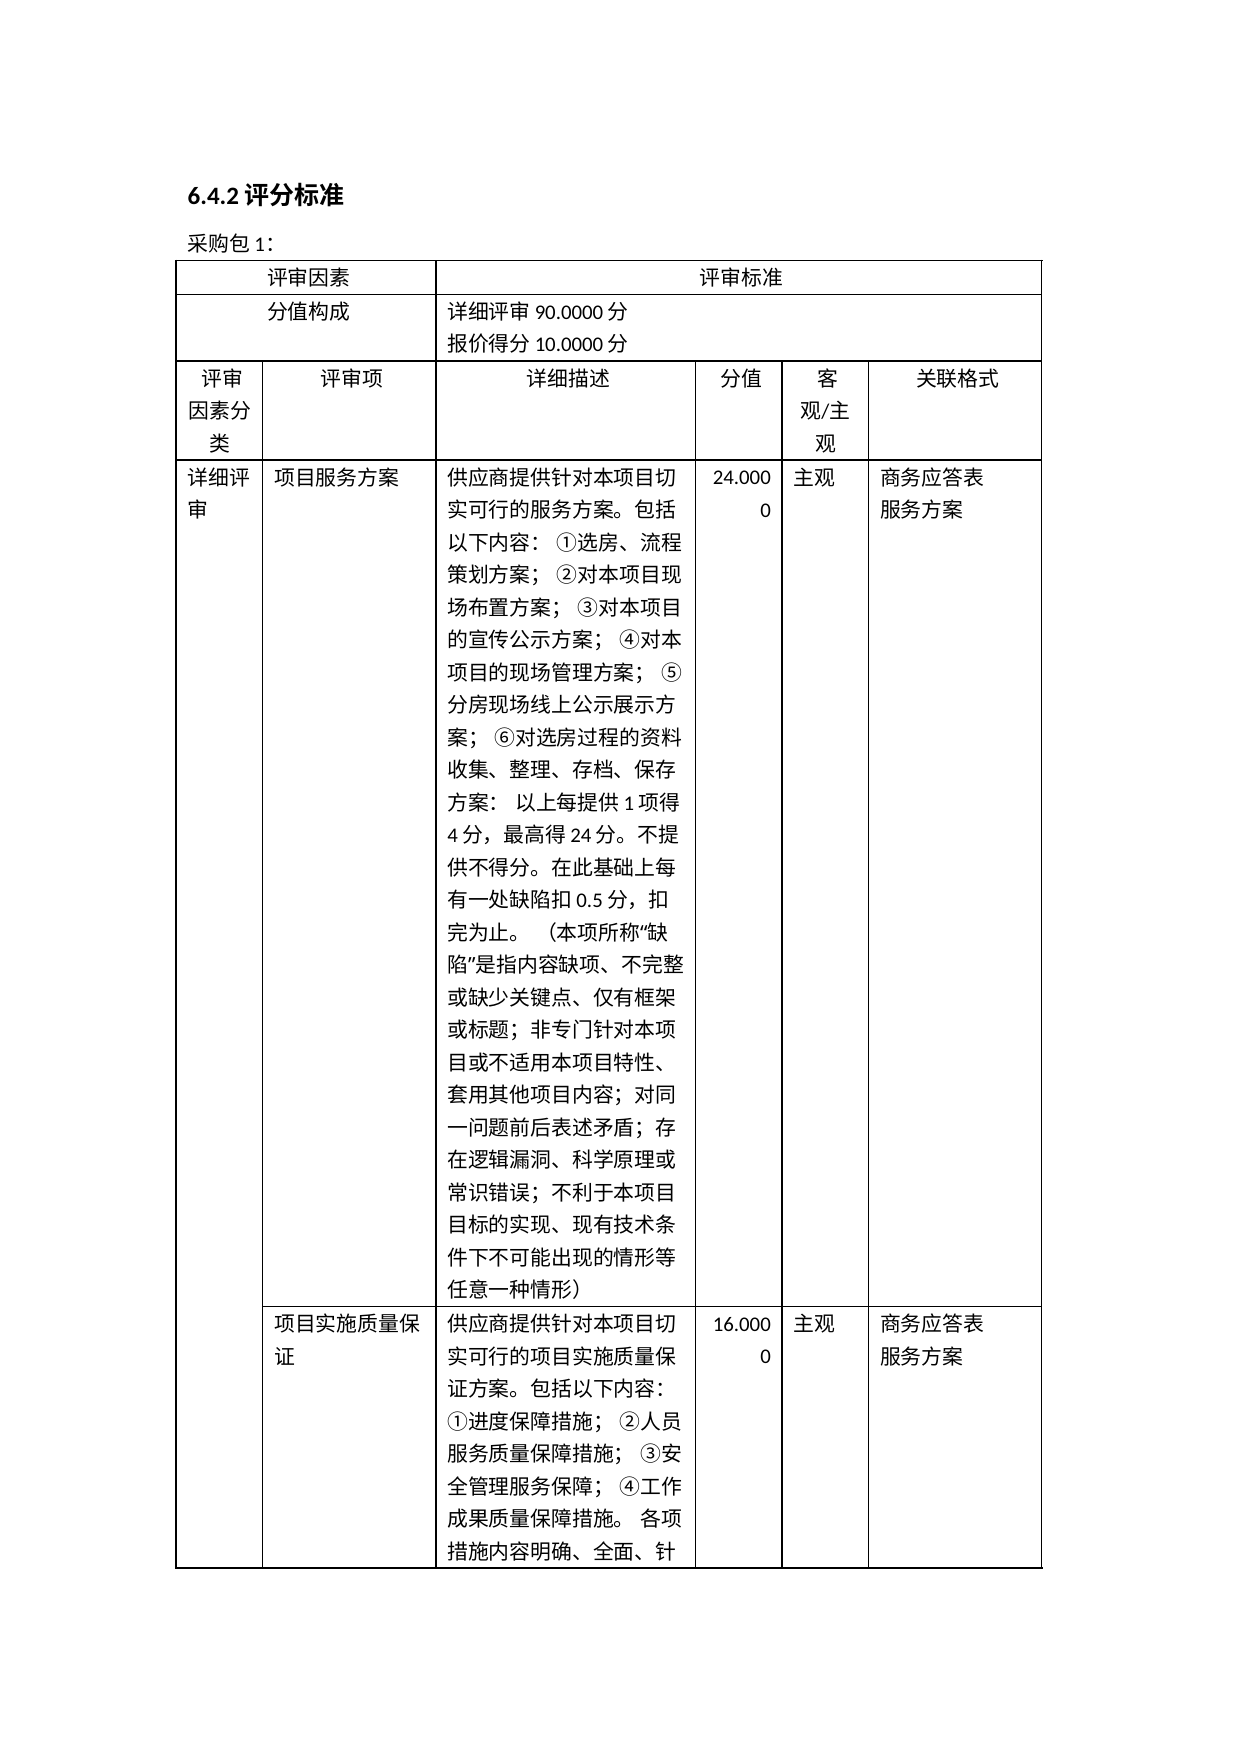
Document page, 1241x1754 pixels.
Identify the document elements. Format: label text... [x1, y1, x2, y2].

table_cell 详细评审90.0000分 报价得分10.0000分 [437, 295, 1041, 360]
table_cell 项目服务方案 [263, 461, 435, 1306]
table_header 评审标准 [437, 261, 1041, 293]
table_cell 16.0000 [696, 1307, 781, 1567]
table_cell 主观 [783, 1307, 868, 1567]
table_cell 商务应答表 服务方案 [869, 1307, 1041, 1567]
table_cell 24.0000 [696, 461, 781, 1306]
table_cell 关联格式 [869, 362, 1041, 459]
table_cell 分值构成 [177, 295, 435, 360]
table_cell 商务应答表 服务方案 [869, 461, 1041, 1306]
table_cell 详细描述 [437, 362, 695, 459]
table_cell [437, 1307, 695, 1567]
text 6.4.2评分标准 [187, 162, 1053, 227]
table_cell 详细评审 [177, 461, 262, 1567]
table_cell 项目实施质量保证 [263, 1307, 435, 1567]
table_header 评审因素 [177, 261, 435, 293]
text 采购包1： [187, 227, 1053, 259]
table_cell 主观 [783, 461, 868, 1306]
table_cell 分值 [696, 362, 781, 459]
table_cell 客观/主观 [783, 362, 868, 459]
table_cell 评审因素分类 [177, 362, 262, 459]
table_cell 供应商提供针对本项目切实可行的服务方案。包括以下内容： ①选房、流程策划方案； ②对本项目现场布置方案； ③对本项目的宣传公示方案； ④对本项目的现场管理方案； ⑤分房现场线上公示展示方案； ⑥对选房过程的资料收集、整理、存档、保存方案： 以上每提供1项得4分，最高得24分。不提供不得分。在此基础上每有一处缺陷扣0.5分，扣完为止。 （本项所称“缺陷”是指内容缺项、不完整或缺少关键点、仅有框架或标题；非专门针对本项目或不适用本项目特性、套用其他项目内容；对同一问题前后表述矛盾；存在逻辑漏洞、科学原理或常识错误；不利于本项目目标的实现、现有技术条件下不可能出现的情形等任意一种情形） [437, 461, 695, 1306]
table_cell 评审项 [263, 362, 435, 459]
